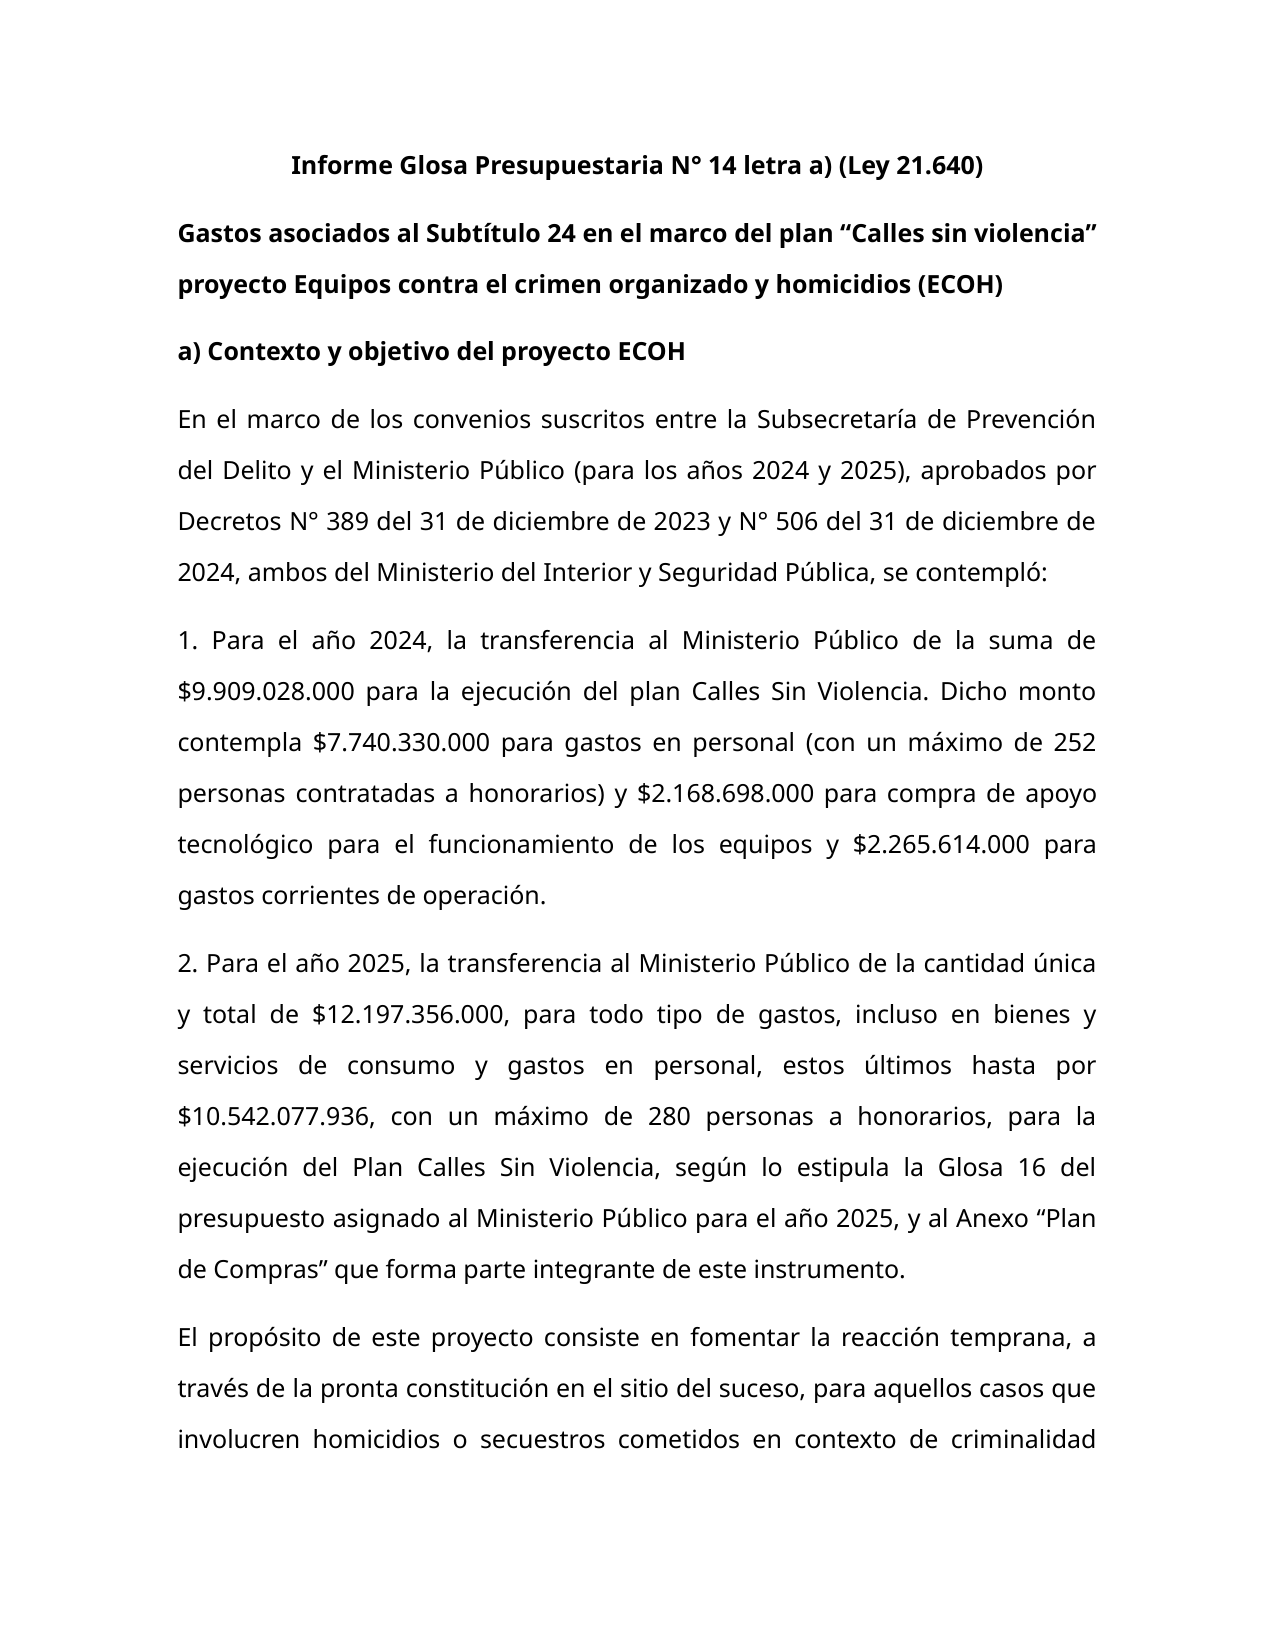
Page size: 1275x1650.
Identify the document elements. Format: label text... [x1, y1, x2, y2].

text Gastos asociados al Subtítulo 24 en el marco del plan “Calles sin violencia” proyecto Equipos contra el crimen organizado y homicidios (ECOH) [177, 215, 1098, 300]
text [177, 1319, 1098, 1456]
text a) Contexto y objetivo del proyecto ECOH [177, 334, 1098, 368]
text 1. Para el año 2024, la transferencia al Ministerio Público de la suma de $9.909.028.000 para la ejecución del plan Calles Sin Violencia. Dicho monto contempla $7.740.330.000 para gastos en personal (con un máximo de 252 personas contratadas a honorarios) y $2.168.698.000 para compra de apoyo tecnológico para el funcionamiento de los equipos y $2.265.614.000 para gastos corrientes de operación. [177, 623, 1098, 912]
text En el marco de los convenios suscritos entre la Subsecretaría de Prevención del Delito y el Ministerio Público (para los años 2024 y 2025), aprobados por Decretos N° 389 del 31 de diciembre de 2023 y N° 506 del 31 de diciembre de 2024, ambos del Ministerio del Interior y Seguridad Pública, se contempló: [177, 402, 1098, 589]
text Informe Glosa Presupuestaria N° 14 letra a) (Ley 21.640) [177, 148, 1098, 182]
text 2. Para el año 2025, la transferencia al Ministerio Público de la cantidad única y total de $12.197.356.000, para todo tipo de gastos, incluso en bienes y servicios de consumo y gastos en personal, estos últimos hasta por $10.542.077.936, con un máximo de 280 personas a honorarios, para la ejecución del Plan Calles Sin Violencia, según lo estipula la Glosa 16 del presupuesto asignado al Ministerio Público para el año 2025, y al Anexo “Plan de Compras” que forma parte integrante de este instrumento. [177, 946, 1098, 1286]
